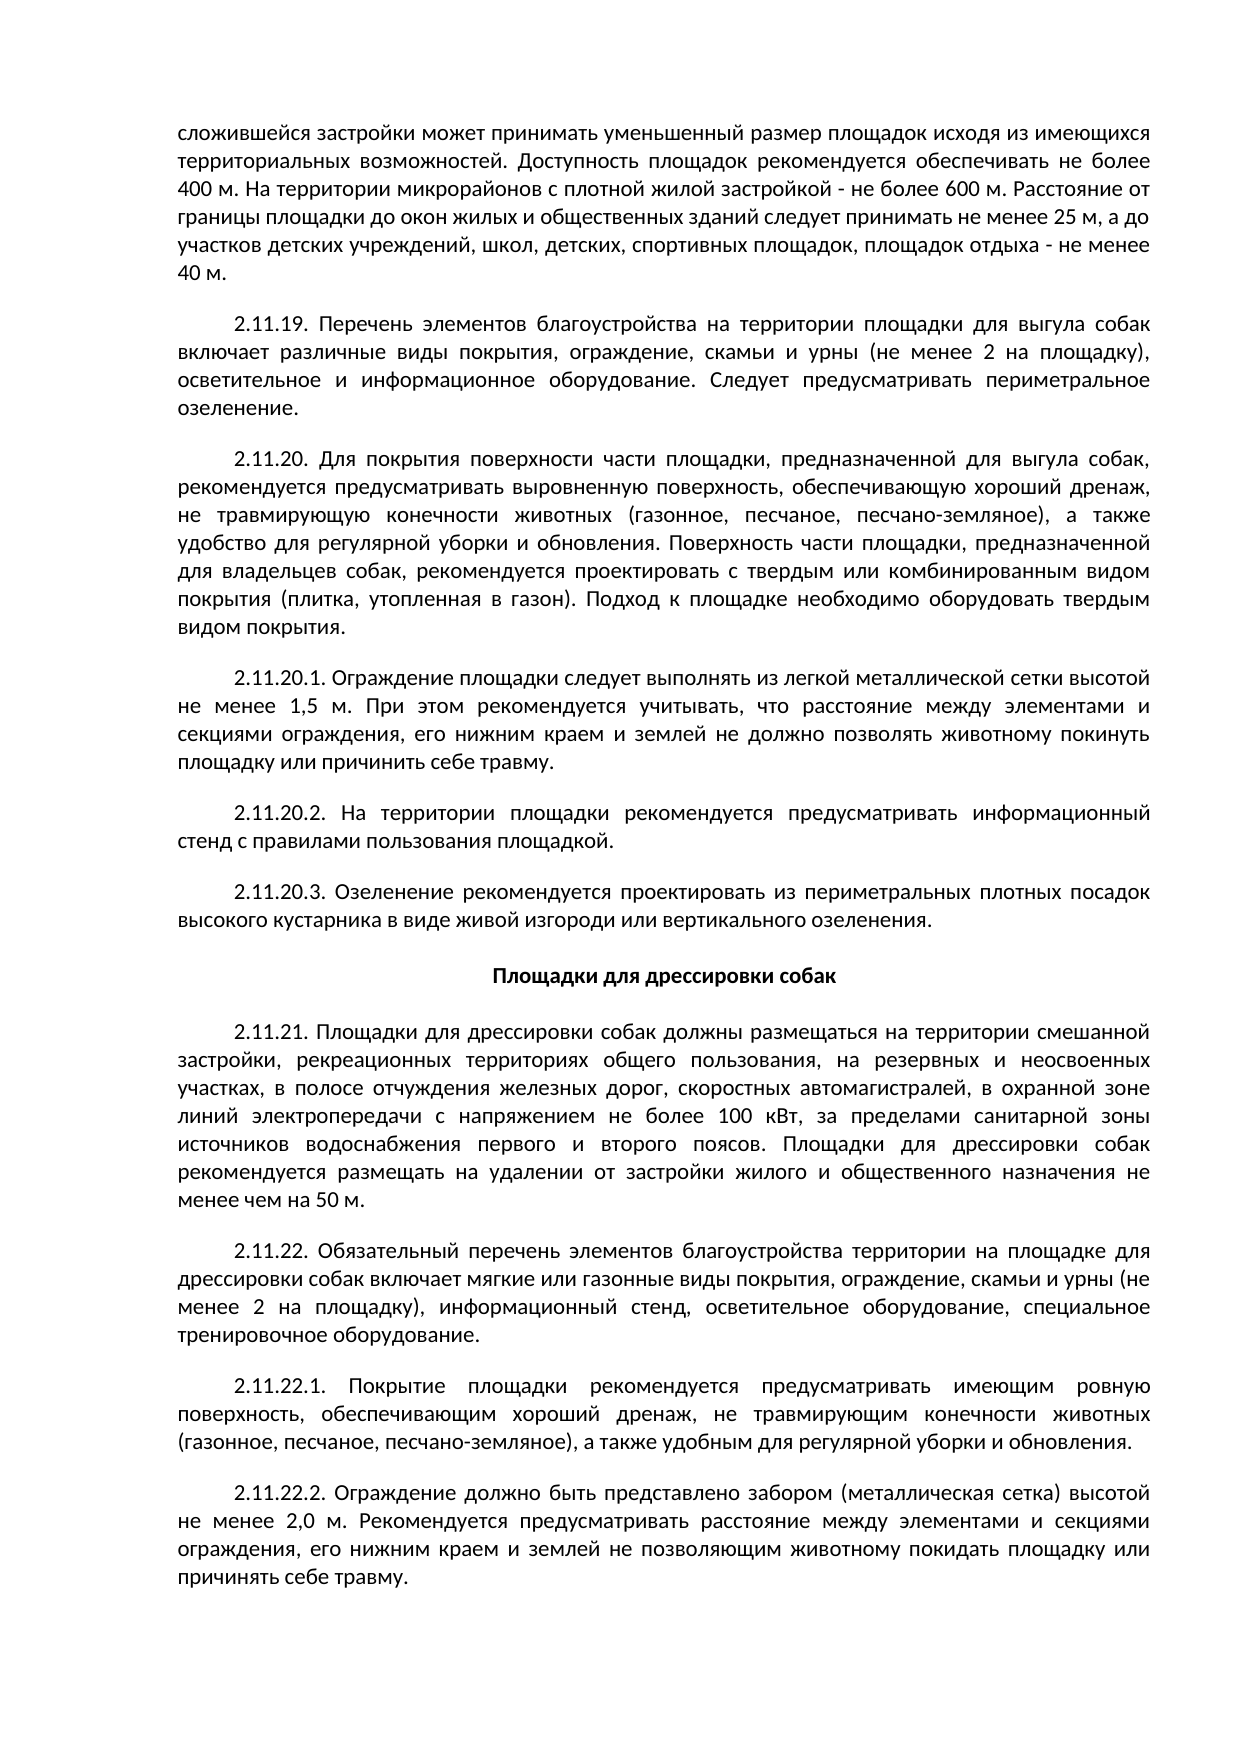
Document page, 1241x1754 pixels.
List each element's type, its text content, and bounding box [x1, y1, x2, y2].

text 2.11.21. Площадки для дрессировки собак должны размещаться на территории смешанной застройки, рекреационных территориях общего пользования, на резервных и неосвоенных участках, в полосе отчуждения железных дорог, скоростных автомагистралей, в охранной зоне линий электропередачи с напряжением не более 100 кВт, за пределами санитарной зоны источников водоснабжения первого и второго поясов. Площадки для дрессировки собак рекомендуется размещать на удалении от застройки жилого и общественного назначения не менее чем на 50 м. [177, 1017, 1152, 1213]
text 2.11.20.1. Ограждение площадки следует выполнять из легкой металлической сетки высотой не менее 1,5 м. При этом рекомендуется учитывать, что расстояние между элементами и секциями ограждения, его нижним краем и землей не должно позволять животному покинуть площадку или причинить себе травму. [177, 663, 1152, 775]
text 2.11.20.2. На территории площадки рекомендуется предусматривать информационный стенд с правилами пользования площадкой. [177, 798, 1152, 854]
title Площадки для дрессировки собак [177, 961, 1152, 989]
text 2.11.20.3. Озеленение рекомендуется проектировать из периметральных плотных посадок высокого кустарника в виде живой изгороди или вертикального озеленения. [177, 877, 1152, 933]
text 2.11.22. Обязательный перечень элементов благоустройства территории на площадке для дрессировки собак включает мягкие или газонные виды покрытия, ограждение, скамьи и урны (не менее 2 на площадку), информационный стенд, осветительное оборудование, специальное тренировочное оборудование. [177, 1236, 1152, 1348]
text 2.11.20. Для покрытия поверхности части площадки, предназначенной для выгула собак, рекомендуется предусматривать выровненную поверхность, обеспечивающую хороший дренаж, не травмирующую конечности животных (газонное, песчаное, песчано-земляное), а также удобство для регулярной уборки и обновления. Поверхность части площадки, предназначенной для владельцев собак, рекомендуется проектировать с твердым или комбинированным видом покрытия (плитка, утопленная в газон). Подход к площадке необходимо оборудовать твердым видом покрытия. [177, 444, 1152, 640]
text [177, 118, 1152, 286]
text 2.11.22.2. Ограждение должно быть представлено забором (металлическая сетка) высотой не менее 2,0 м. Рекомендуется предусматривать расстояние между элементами и секциями ограждения, его нижним краем и землей не позволяющим животному покидать площадку или причинять себе травму. [177, 1478, 1152, 1590]
text 2.11.22.1. Покрытие площадки рекомендуется предусматривать имеющим ровную поверхность, обеспечивающим хороший дренаж, не травмирующим конечности животных (газонное, песчаное, песчано-земляное), а также удобным для регулярной уборки и обновления. [177, 1371, 1152, 1455]
text 2.11.19. Перечень элементов благоустройства на территории площадки для выгула собак включает различные виды покрытия, ограждение, скамьи и урны (не менее 2 на площадку), осветительное и информационное оборудование. Следует предусматривать периметральное озеленение. [177, 309, 1152, 421]
